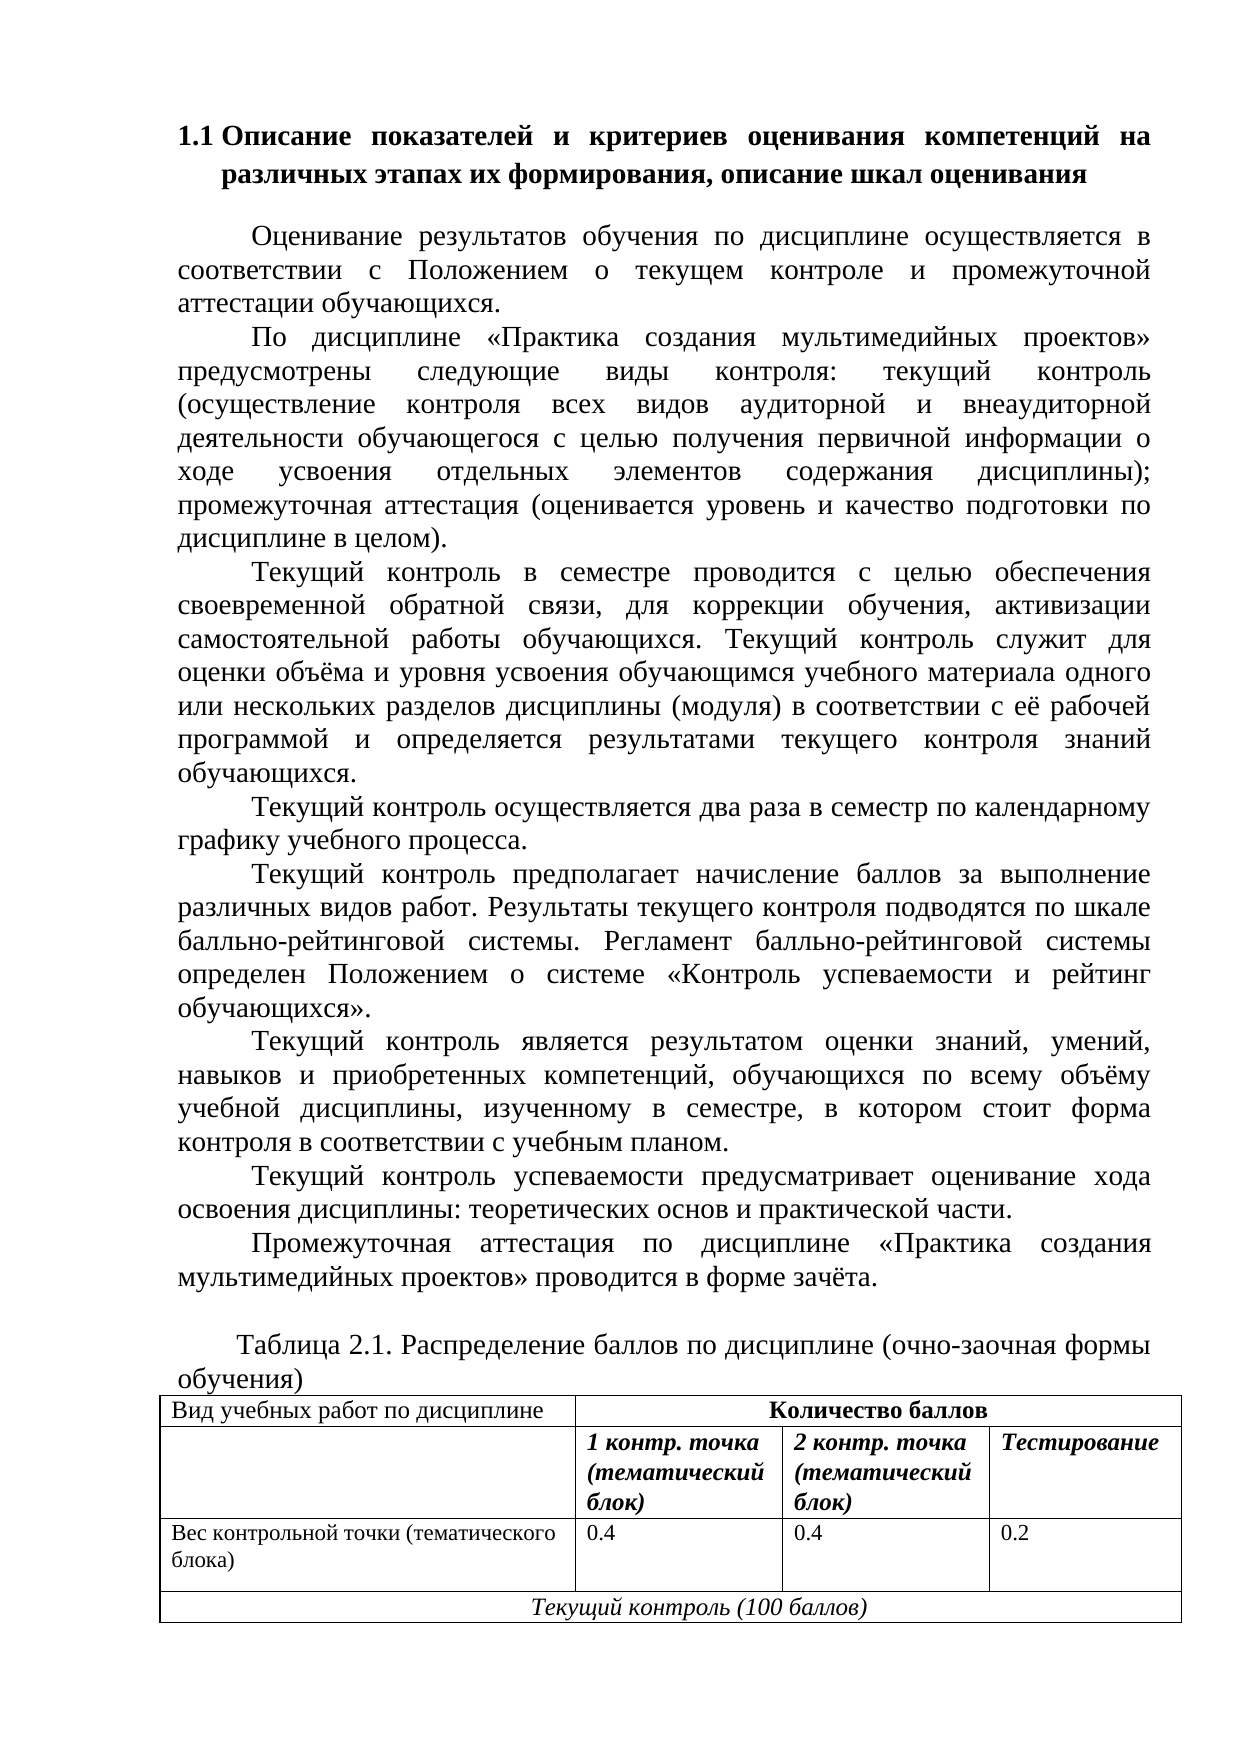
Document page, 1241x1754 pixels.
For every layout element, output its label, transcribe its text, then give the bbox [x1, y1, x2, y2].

list Описание показателей и критериев оценивания компетенций на различных этапах их формирования, описание шкал оценивания [177, 118, 1152, 190]
list Промежуточная аттестация по дисциплине «Практика создания мультимедийных проектов» проводится в форме зачёта. [177, 1225, 1152, 1294]
text Таблица 2.1. Распределение баллов по дисциплине (очно-заочная формы обучения) [177, 1327, 1152, 1394]
table_cell [161, 1427, 575, 1518]
table_cell Вес контрольной точки (тематического блока) [161, 1519, 575, 1591]
table_cell 0.4 [783, 1519, 989, 1591]
list Текущий контроль успеваемости предусматривает оценивание хода освоения дисциплины: теоретических основ и практической части. [177, 1158, 1152, 1225]
list Оценивание результатов обучения по дисциплине осуществляется в соответствии с Положением о текущем контроле и промежуточной аттестации обучающихся. [177, 218, 1152, 319]
table_cell 0.4 [576, 1519, 782, 1591]
table_header Количество баллов [576, 1396, 1181, 1426]
list Текущий контроль предполагает начисление баллов за выполнение различных видов работ. Результаты текущего контроля подводятся по шкале балльно-рейтинговой системы. Регламент балльно-рейтинговой системы определен Положением о системе «Контроль успеваемости и рейтинг обучающихся». [177, 856, 1152, 1023]
table_cell 2 контр. точка (тематический блок) [783, 1427, 989, 1518]
list Текущий контроль осуществляется два раза в семестр по календарному графику учебного процесса. [177, 789, 1152, 856]
table_cell Текущий контроль (100 баллов) [161, 1592, 1181, 1622]
list Текущий контроль в семестре проводится с целью обеспечения своевременной обратной связи, для коррекции обучения, активизации самостоятельной работы обучающихся. Текущий контроль служит для оценки объёма и уровня усвоения обучающимся учебного материала одного или нескольких разделов дисциплины (модуля) в соответствии с её рабочей программой и определяется результатами текущего контроля знаний обучающихся. [177, 554, 1152, 789]
list Текущий контроль является результатом оценки знаний, умений, навыков и приобретенных компетенций, обучающихся по всему объёму учебной дисциплины, изученному в семестре, в котором стоит форма контроля в соответствии с учебным планом. [177, 1023, 1152, 1158]
table_cell 1 контр. точка (тематический блок) [576, 1427, 782, 1518]
list По дисциплине «Практика создания мультимедийных проектов» предусмотрены следующие виды контроля: текущий контроль (осуществление контроля всех видов аудиторной и внеаудиторной деятельности обучающегося с целью получения первичной информации о ходе усвоения отдельных элементов содержания дисциплины); промежуточная аттестация (оценивается уровень и качество подготовки по дисциплине в целом). [177, 319, 1152, 554]
table_cell 0.2 [990, 1519, 1181, 1591]
table_header Вид учебных работ по дисциплине [161, 1396, 575, 1426]
table_cell Тестирование [990, 1427, 1181, 1518]
